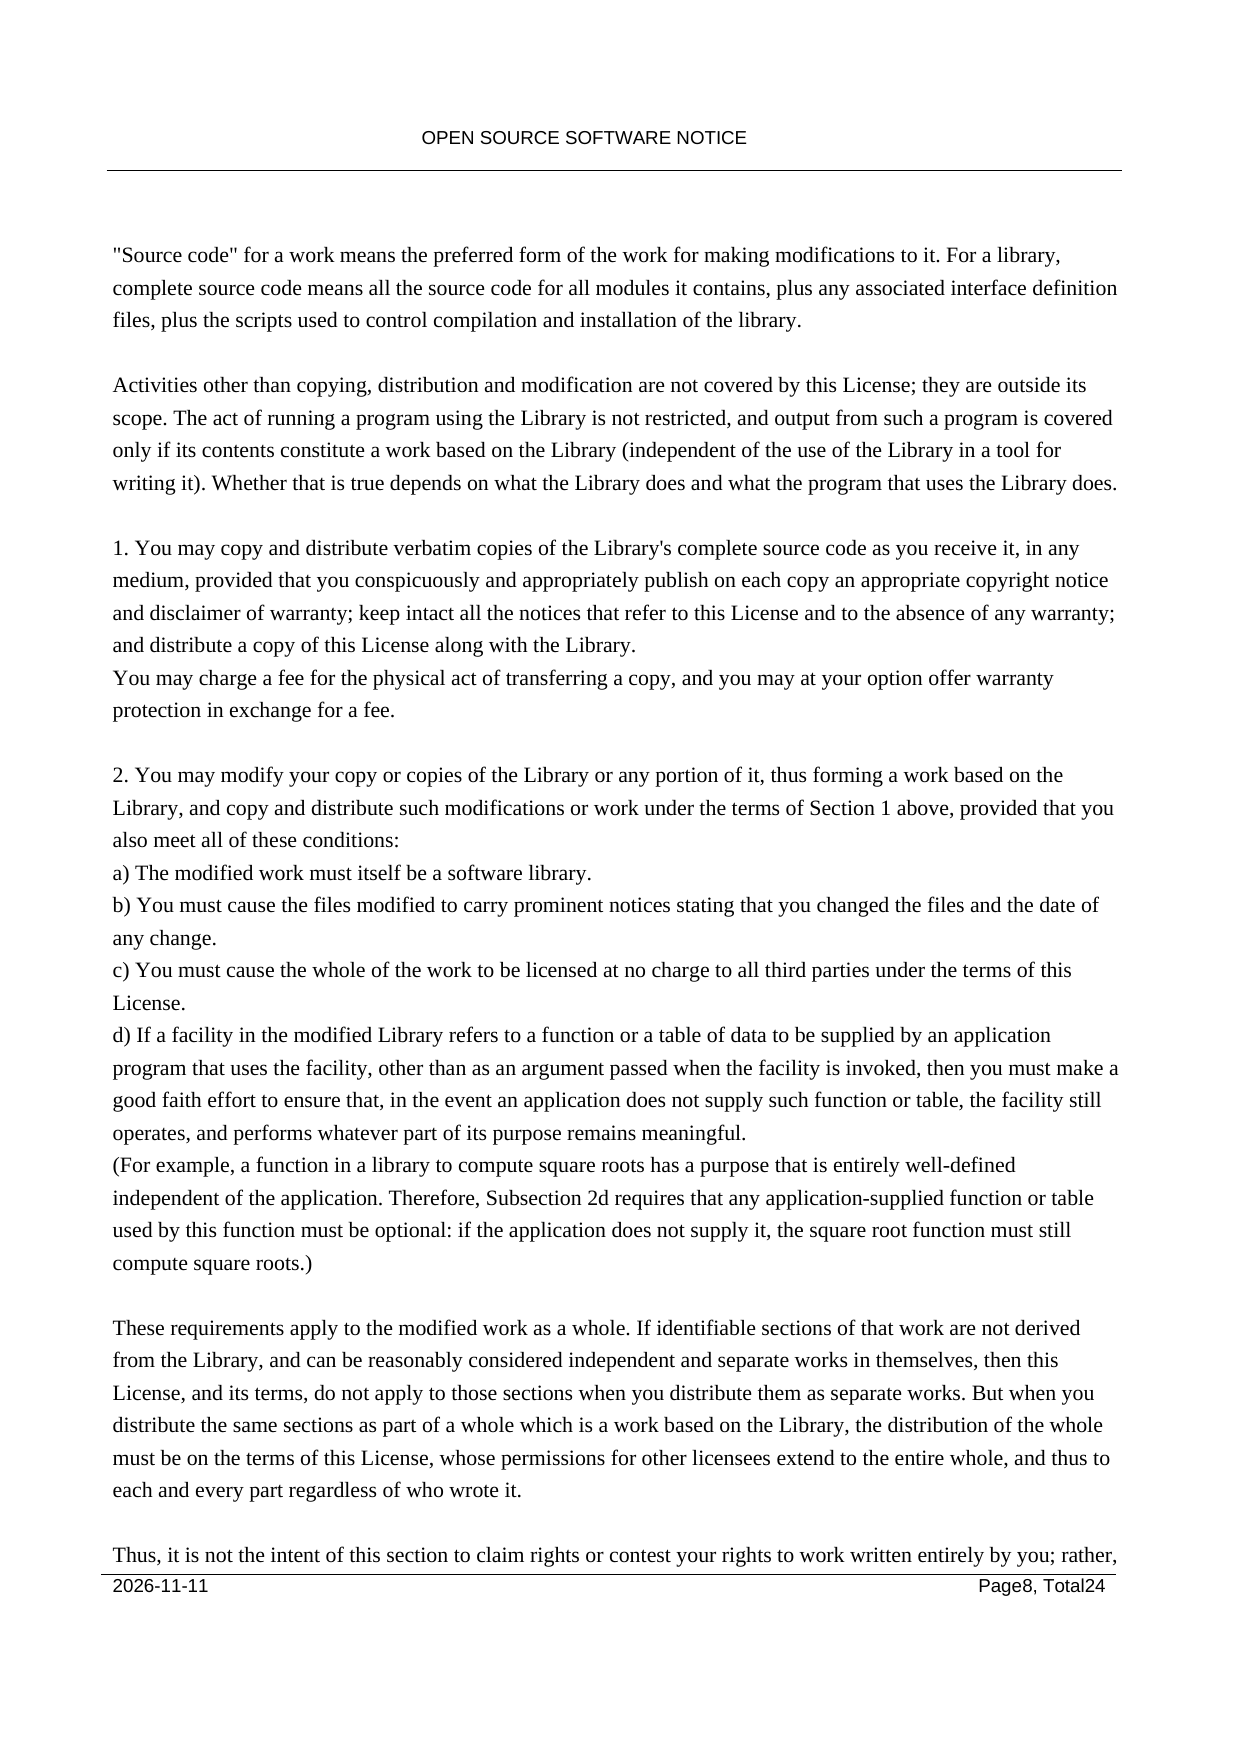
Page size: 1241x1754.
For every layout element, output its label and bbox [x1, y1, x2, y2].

text [112, 206, 1128, 1571]
